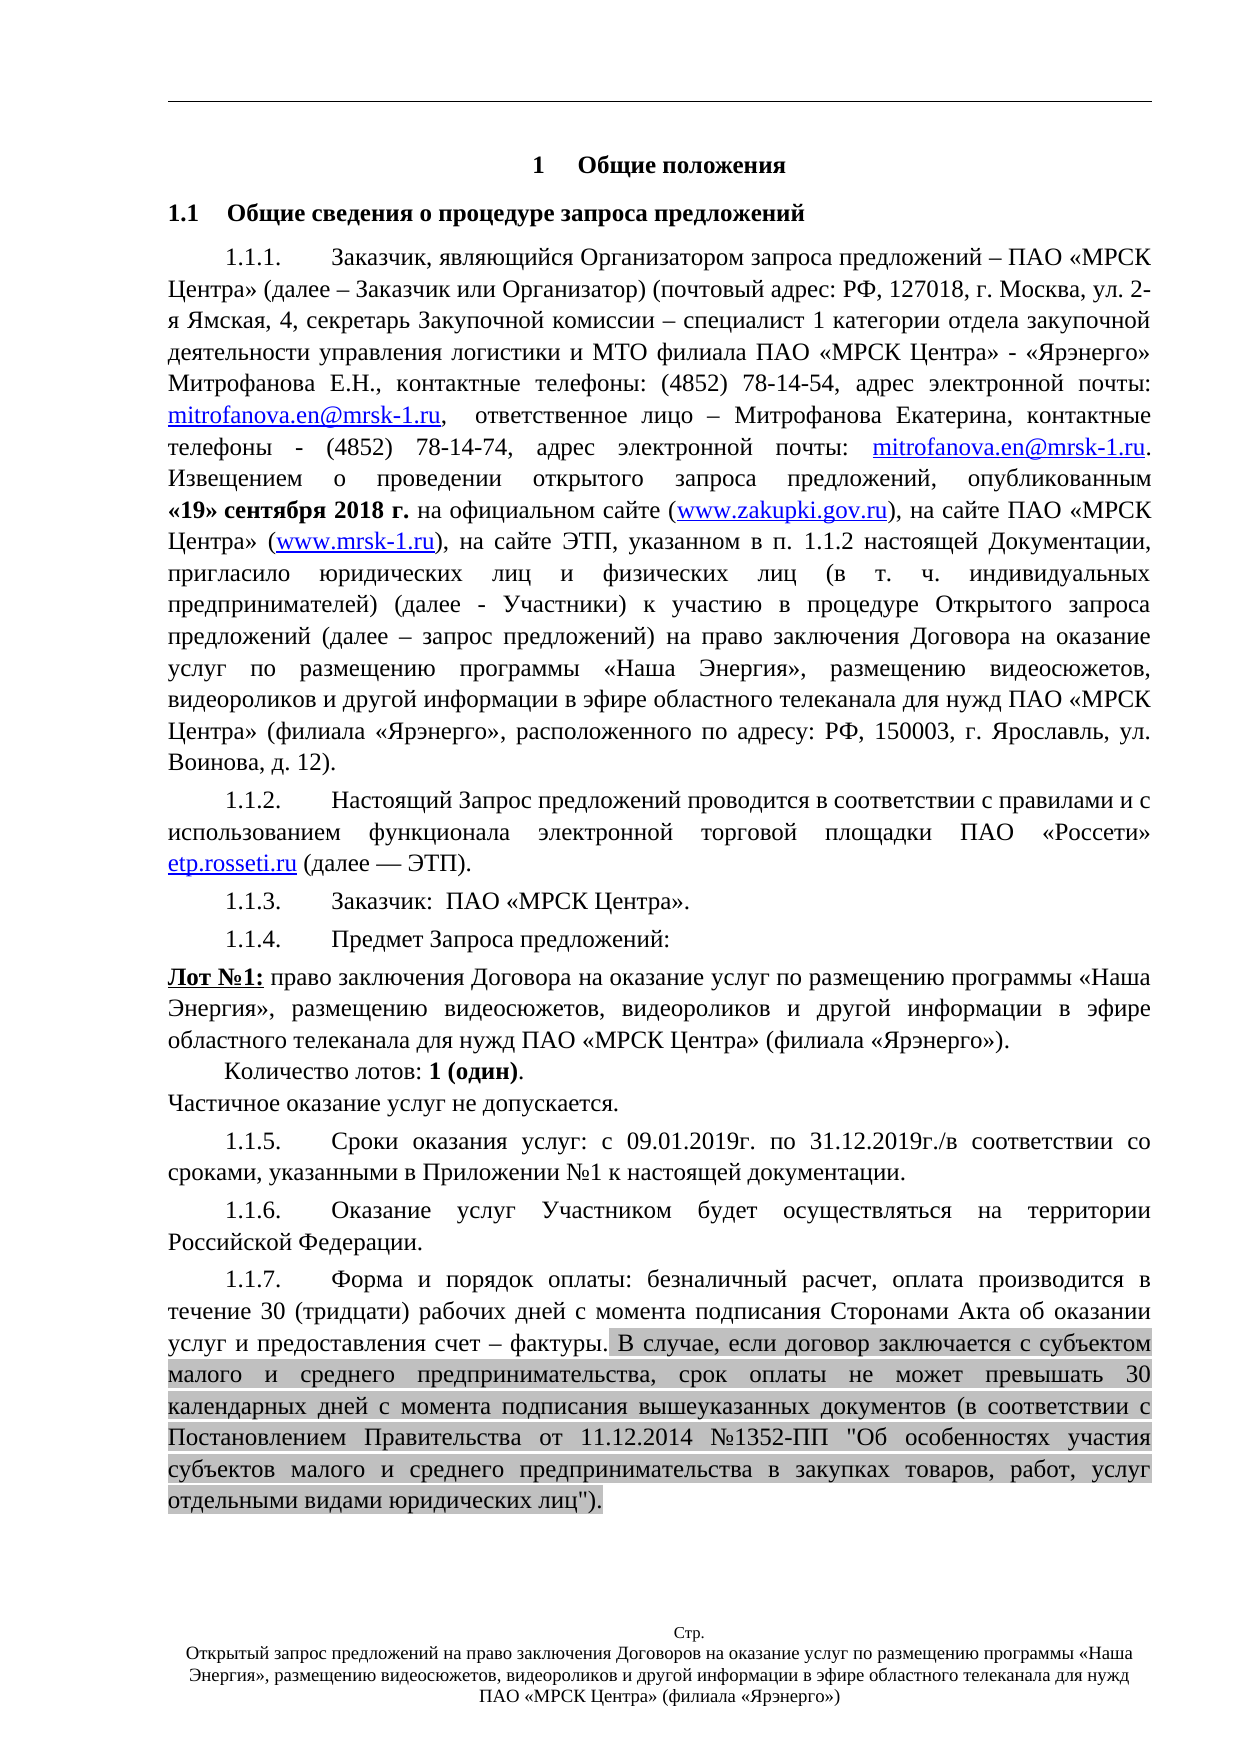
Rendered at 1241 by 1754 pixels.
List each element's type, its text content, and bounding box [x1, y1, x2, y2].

list Оказание услуг Участником будет осуществляться на территории Российской Федерации. [168, 1195, 1152, 1255]
list Форма и порядок оплаты: безналичный расчет, оплата производится в течение 30 (тридцати) рабочих дней с момента подписания Сторонами Акта об оказании услуг и предоставления счет – фактуры. В случае, если договор заключается с субъектом малого и среднего предпринимательства, срок оплаты не может превышать 30 календарных дней с момента подписания вышеуказанных документов (в соответствии с Постановлением Правительства от 11.12.2014 №1352-ПП "Об особенностях участия субъектов малого и среднего предпринимательства в закупках товаров, работ, услуг отдельными видами юридических лиц"). [168, 1264, 1152, 1359]
list Заказчик: ПАО «МРСК Центра». [168, 886, 1152, 915]
list Предмет Запроса предложений: [168, 924, 1152, 953]
list Заказчик, являющийся Организатором запроса предложений – ПАО «МРСК Центра» (далее – Заказчик или Организатор) (почтовый адрес: РФ, 127018, г. Москва, ул. 2-я Ямская, 4, секретарь Закупочной комиссии – специалист 1 категории отдела закупочной деятельности управления логистики и МТО филиала ПАО «МРСК Центра» - «Ярэнерго» Митрофанова Е.Н., контактные телефоны: (4852) 78-14-54, адрес электронной почты: mitrofanova.en@mrsk-1.ru, ответственное лицо – Митрофанова Екатерина, контактные телефоны - (4852) 78-14-74, адрес электронной почты: mitrofanova.en@mrsk-1.ru. Извещением о проведении открытого запроса предложений, опубликованным «19» сентября 2018 г. на официальном сайте (www.zakupki.gov.ru), на сайте ПАО «МРСК Центра» (www.mrsk-1.ru), на сайте ЭТП, указанном в п. 1.1.2 настоящей Документации, пригласило юридических лиц и физических лиц (в т. ч. индивидуальных предпринимателей) (далее - Участники) к участию в процедуре Открытого запроса предложений (далее – запрос предложений) на право заключения Договора на оказание услуг по размещению программы «Наша Энергия», размещению видеосюжетов, видеороликов и другой информации в эфире областного телеканала для нужд ПАО «МРСК Центра» (филиала «Ярэнерго», расположенного по адресу: РФ, 150003, г. Ярославль, ул. Воинова, д. 12). [168, 242, 1152, 776]
list Сроки оказания услуг: с 09.01.2019г. по 31.12.2019г./в соответствии со сроками, указанными в Приложении №1 к настоящей документации. [168, 1126, 1152, 1186]
subtitle Общие сведения о процедуре запроса предложений [168, 198, 1152, 227]
subtitle Общие положения [166, 150, 1152, 179]
list Настоящий Запрос предложений проводится в соответствии с правилами и с использованием функционала электронной торговой площадки ПАО «Россети» etp.rosseti.ru (далее — ЭТП). [168, 785, 1152, 877]
text Количество лотов: 1 (один). [168, 1056, 1152, 1085]
list Частичное оказание услуг не допускается. [168, 1088, 1152, 1117]
text Лот №1: право заключения Договора на оказание услуг по размещению программы «Наша Энергия», размещению видеосюжетов, видеороликов и другой информации в эфире областного телеканала для нужд ПАО «МРСК Центра» (филиала «Ярэнерго»). [168, 962, 1152, 1053]
